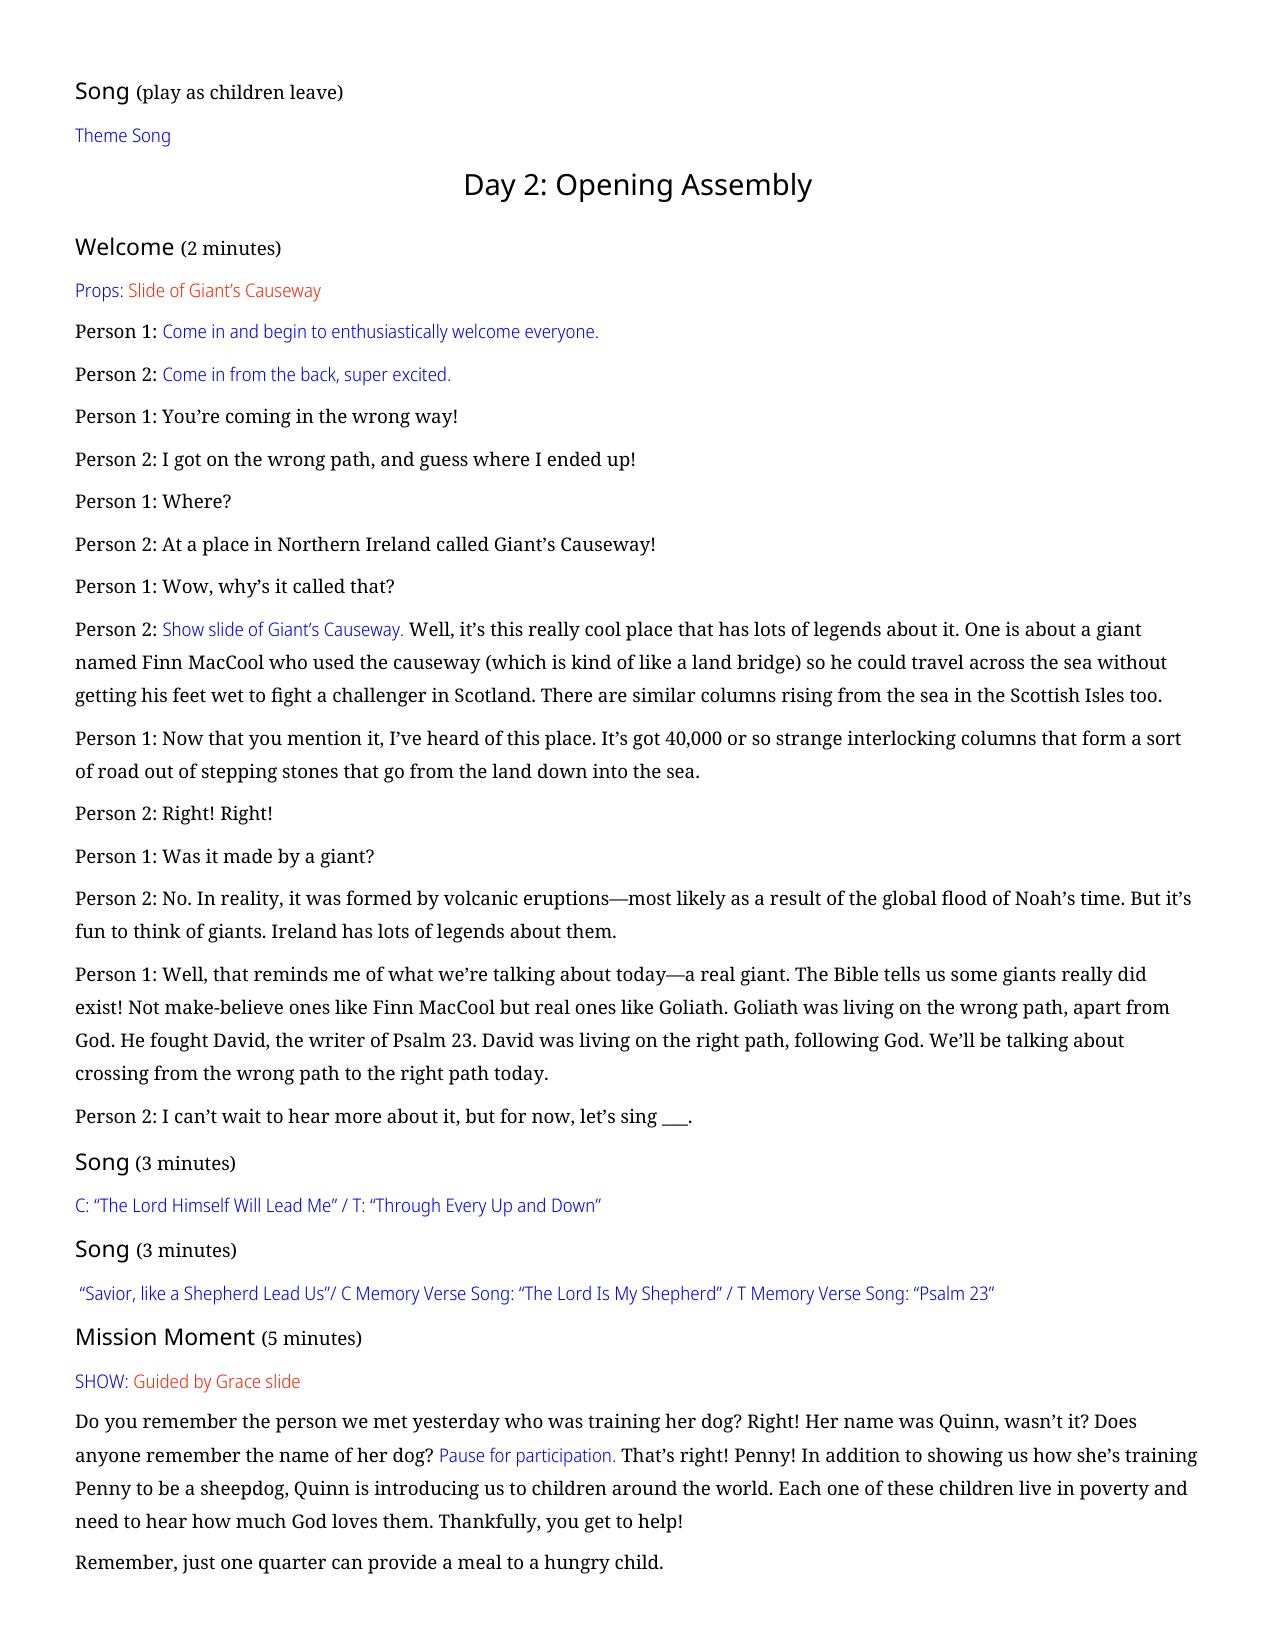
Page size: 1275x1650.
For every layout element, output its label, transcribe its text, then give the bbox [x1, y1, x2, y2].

subtitle Song (3 minutes) [75, 1145, 1200, 1177]
text Person 1: Was it made by a giant? [75, 843, 1200, 868]
subtitle Day 2: Opening Assembly [75, 164, 1200, 204]
text Props: Slide of Giant’s Causeway [75, 278, 1200, 303]
text Person 2: I got on the wrong path, and guess where I ended up! [75, 446, 1200, 472]
text Theme Song [75, 122, 1200, 147]
text Person 2: No. In reality, it was formed by volcanic eruptions—most likely as a result of the global flood of Noah’s time. But it’s fun to think of giants. Ireland has lots of legends about them. [75, 885, 1200, 944]
subtitle Song (play as children leave) [75, 75, 1200, 106]
subtitle Song (3 minutes) [75, 1233, 1200, 1264]
text SHOW: Guided by Grace slide [75, 1368, 1200, 1393]
text “Savior, like a Shepherd Lead Us”/ C Memory Verse Song: “The Lord Is My Shepherd” / T Memory Verse Song: “Psalm 23” [75, 1280, 1200, 1306]
text Person 1: You’re coming in the wrong way! [75, 403, 1200, 429]
text Remember, just one quarter can provide a meal to a hungry child. [75, 1549, 1200, 1575]
text C: “The Lord Himself Will Lead Me” / T: “Through Every Up and Down” [75, 1192, 1200, 1218]
text Person 1: Now that you mention it, I’ve heard of this place. It’s got 40,000 or so strange interlocking columns that form a sort of road out of stepping stones that go from the land down into the sea. [75, 725, 1200, 783]
text Person 1: Where? [75, 488, 1200, 514]
subtitle Mission Moment (5 minutes) [75, 1321, 1200, 1352]
text Person 2: Right! Right! [75, 800, 1200, 826]
text Do you remember the person we met yesterday who was training her dog? Right! Her name was Quinn, wasn’t it? Does anyone remember the name of her dog? Pause for participation. That’s right! Penny! In addition to showing us how she’s training Penny to be a sheepdog, Quinn is introducing us to children around the world. Each one of these children live in poverty and need to hear how much God loves them. Thankfully, you get to help! [75, 1409, 1200, 1534]
text Person 2: Show slide of Giant’s Causeway. Well, it’s this really cool place that has lots of legends about it. One is about a giant named Finn MacCool who used the causeway (which is kind of like a land bridge) so he could travel across the sea without getting his feet wet to fight a challenger in Scotland. There are similar columns rising from the sea in the Scottish Isles too. [75, 616, 1200, 708]
text Person 2: At a place in Northern Ireland called Giant’s Causeway! [75, 531, 1200, 557]
text Person 1: Wow, why’s it called that? [75, 573, 1200, 599]
text Person 2: Come in from the back, super excited. [75, 361, 1200, 387]
text Person 1: Come in and begin to enthusiastically welcome everyone. [75, 318, 1200, 344]
text Person 1: Well, that reminds me of what we’re talking about today—a real giant. The Bible tells us some giants really did exist! Not make-believe ones like Finn MacCool but real ones like Goliath. Goliath was living on the wrong path, apart from God. He fought David, the writer of Psalm 23. David was living on the right path, following God. We’ll be talking about crossing from the wrong path to the right path today. [75, 961, 1200, 1086]
text Person 2: I can’t wait to hear more about it, but for now, let’s sing ___. [75, 1103, 1200, 1128]
subtitle Welcome (2 minutes) [75, 231, 1200, 262]
